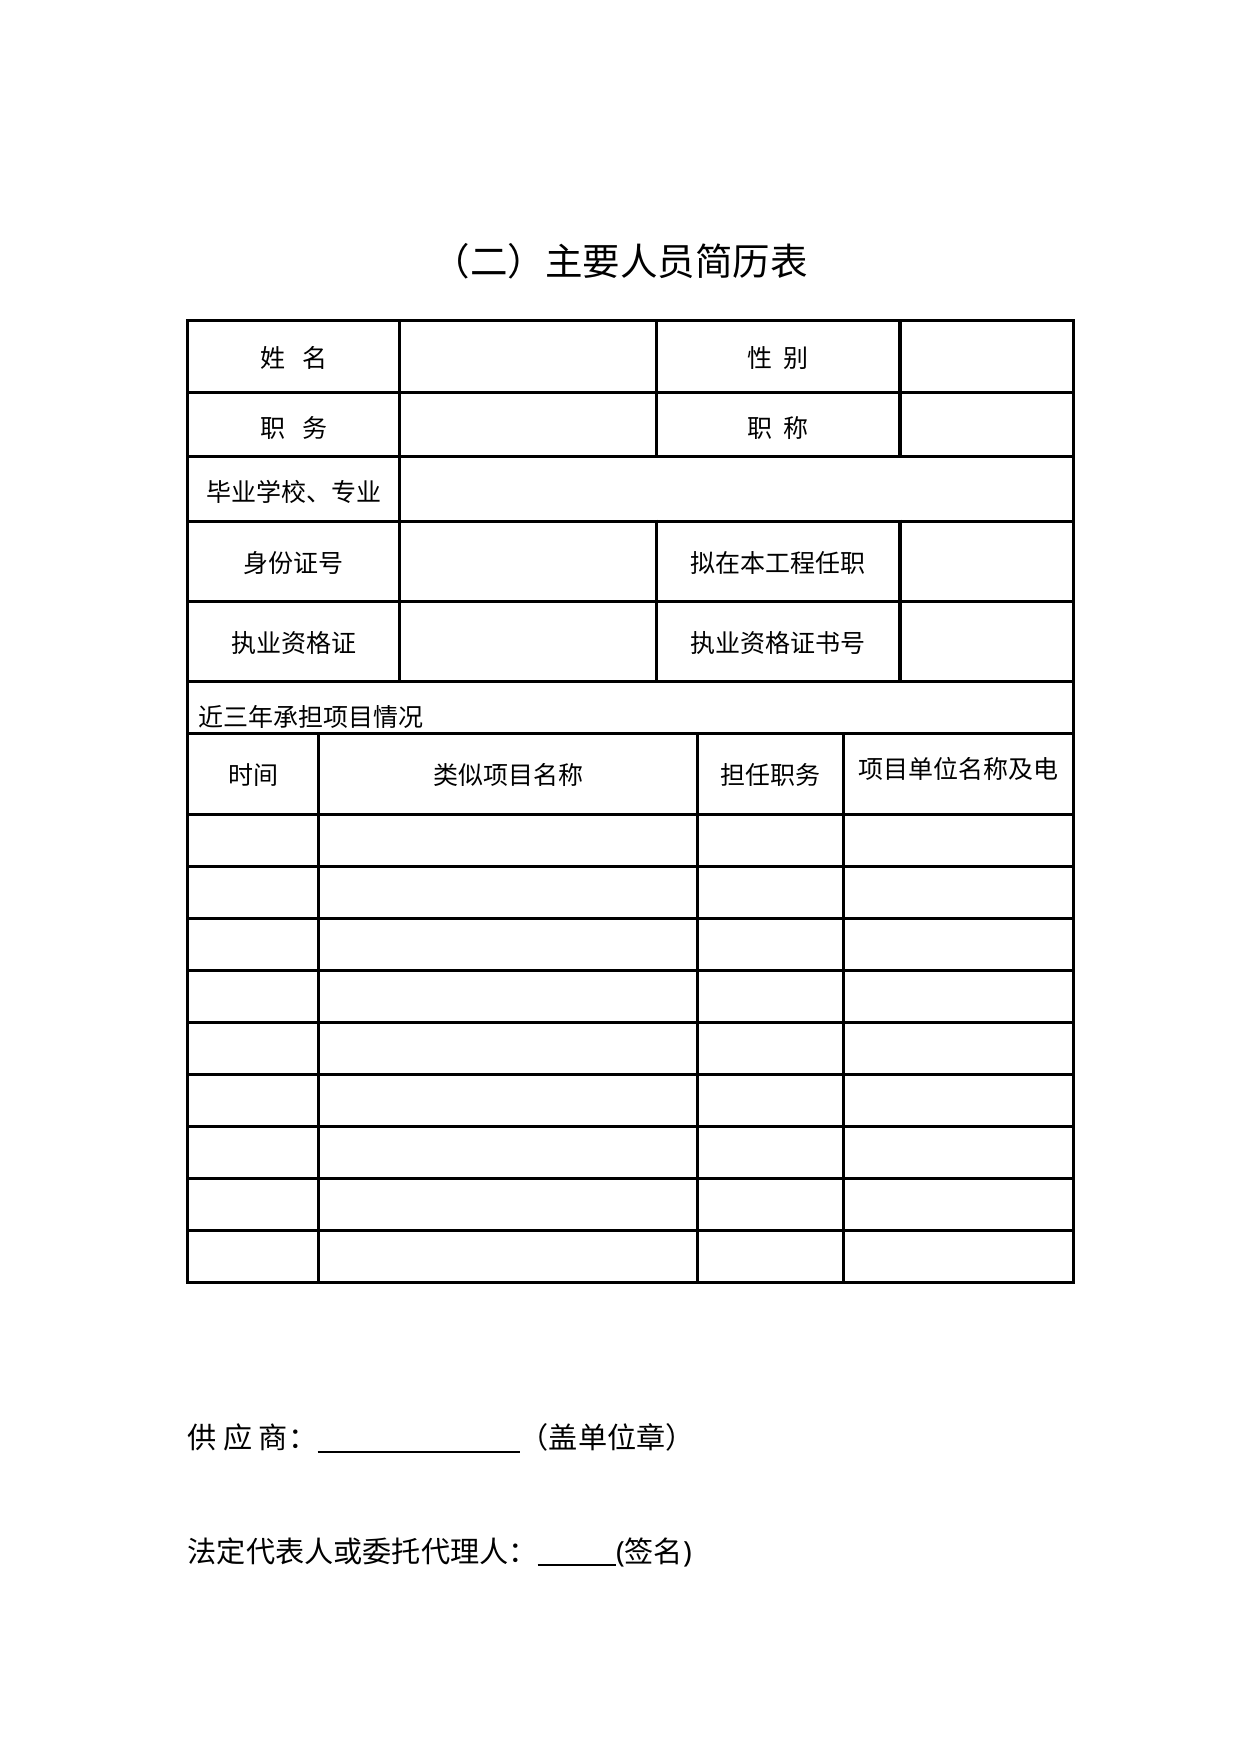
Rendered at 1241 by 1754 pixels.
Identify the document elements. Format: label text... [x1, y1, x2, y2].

table_cell 职 称 [658, 394, 898, 455]
table_cell 职 务 [189, 394, 398, 455]
table_cell 时间 [189, 735, 317, 812]
table_cell [189, 816, 317, 864]
table_cell [189, 1076, 317, 1125]
table_cell [845, 1128, 1072, 1177]
table_cell [320, 920, 696, 969]
table_cell [699, 1076, 842, 1125]
table_cell [401, 458, 1072, 519]
table_cell [845, 816, 1072, 864]
table_cell [189, 1128, 317, 1177]
table_cell [189, 972, 317, 1021]
table_cell [902, 394, 1072, 455]
table_cell [401, 603, 655, 680]
table_cell [699, 1180, 842, 1229]
table_cell [320, 1180, 696, 1229]
table_cell [320, 972, 696, 1021]
table_cell [320, 1024, 696, 1073]
table_cell [401, 394, 655, 455]
text 法定代表人或委托代理人： (签名) [187, 1528, 1053, 1571]
table_cell [189, 1024, 317, 1073]
table_cell 身份证号 [189, 523, 398, 600]
table_header [902, 322, 1072, 391]
table_header [401, 322, 655, 391]
table_cell 执业资格证书号 [658, 603, 898, 680]
table_cell 近三年承担项目情况 [189, 683, 1072, 732]
table_header 姓 名 [189, 322, 398, 391]
table_cell [189, 920, 317, 969]
table_cell [401, 523, 655, 600]
table_cell [699, 1128, 842, 1177]
table_cell [699, 1024, 842, 1073]
table_cell [902, 523, 1072, 600]
text 供 应 商： （盖单位章） [187, 1414, 1053, 1457]
table_cell [699, 972, 842, 1021]
table_cell [320, 1128, 696, 1177]
table_cell [902, 603, 1072, 680]
table_cell [320, 816, 696, 864]
table_cell [189, 1180, 317, 1229]
table_cell [845, 1076, 1072, 1125]
table_cell [189, 1232, 317, 1281]
table_cell 类似项目名称 [320, 735, 696, 812]
table_cell [699, 868, 842, 917]
table_cell [320, 1232, 696, 1281]
table_cell [845, 1024, 1072, 1073]
table_cell 毕业学校、专业 [189, 458, 398, 519]
table_header 性 别 [658, 322, 898, 391]
table_cell [845, 972, 1072, 1021]
table_cell 拟在本工程任职 [658, 523, 898, 600]
table_cell [699, 920, 842, 969]
table_cell 担任职务 [699, 735, 842, 812]
table_cell [845, 920, 1072, 969]
table_cell [320, 868, 696, 917]
subtitle （二）主要人员简历表 [187, 227, 1053, 292]
table_cell [699, 816, 842, 864]
table_cell [845, 1180, 1072, 1229]
table_cell [699, 1232, 842, 1281]
table_cell [189, 868, 317, 917]
table_cell [320, 1076, 696, 1125]
table_cell [845, 868, 1072, 917]
table_cell 执业资格证 [189, 603, 398, 680]
table_cell 项目单位名称及电话 [845, 735, 1072, 812]
table_cell [845, 1232, 1072, 1281]
